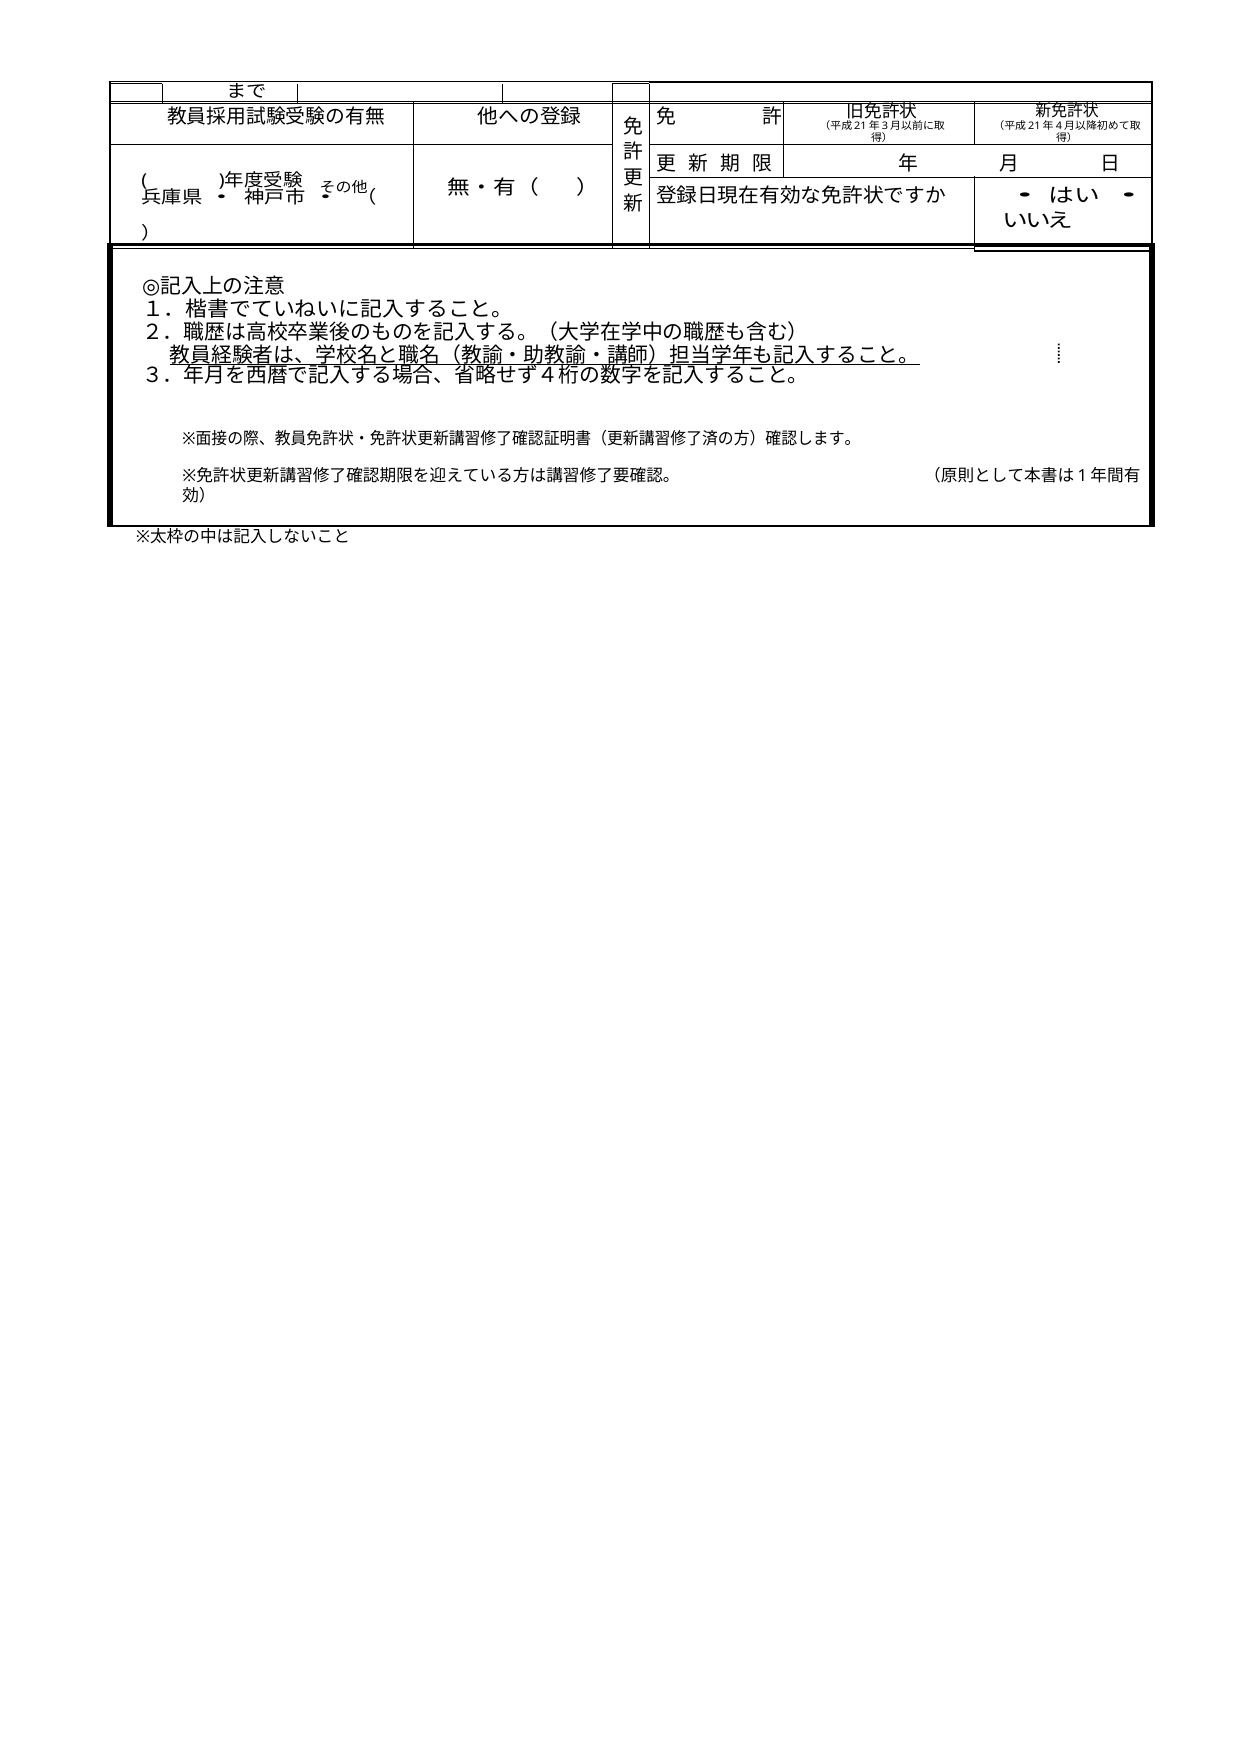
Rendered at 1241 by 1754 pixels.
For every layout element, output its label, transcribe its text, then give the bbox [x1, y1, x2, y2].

text ※太枠の中は記入しないこと [136, 529, 1167, 546]
table_cell 登録日現在有効な免許状ですか [650, 178, 974, 243]
table_cell 旧免許状 （平成21年3月以前に取得） [784, 104, 974, 144]
table_cell 更 新 期 限 [650, 145, 783, 176]
table_cell ( )年度受験 その他 兵庫県 ・ 神戸市 ・ （ ） [111, 145, 413, 243]
table_cell 新免許状 （平成21年4月以降初めて取得） [975, 104, 1151, 144]
table_cell [297, 82, 502, 101]
table_cell ・はい ・いいえ [975, 178, 1151, 243]
table_cell 年 月 日 [784, 145, 1151, 176]
table_cell 免許更新 [613, 104, 649, 243]
table_cell 他への登録 [414, 104, 612, 144]
table_cell ( h/週) [502, 82, 612, 101]
table_cell 免 許 [650, 104, 783, 144]
table_cell 教員採用試験受験の有無 [111, 104, 413, 144]
table_cell ・ から ・ まで [162, 82, 297, 101]
table_cell 無・有（ ） [414, 145, 612, 243]
table_cell ◎記入上の注意 １．楷書でていねいに記入すること。 ２．職歴は高校卒業後のものを記入する。（大学在学中の職歴も含む） 教員経験者は、学校名と職名（教諭・助教諭・講師）担当学年も記入すること。 ３．年月を西暦で記入する場合、省略せず４桁の数字を記入すること。 ※面接の際、教員免許状・免許状更新講習修了確認証明書（更新講習修了済の方）確認します。 ※免許状更新講習修了確認期限を迎えている方は講習修了要確認。 （原則として本書は1年間有効） [113, 249, 1149, 525]
